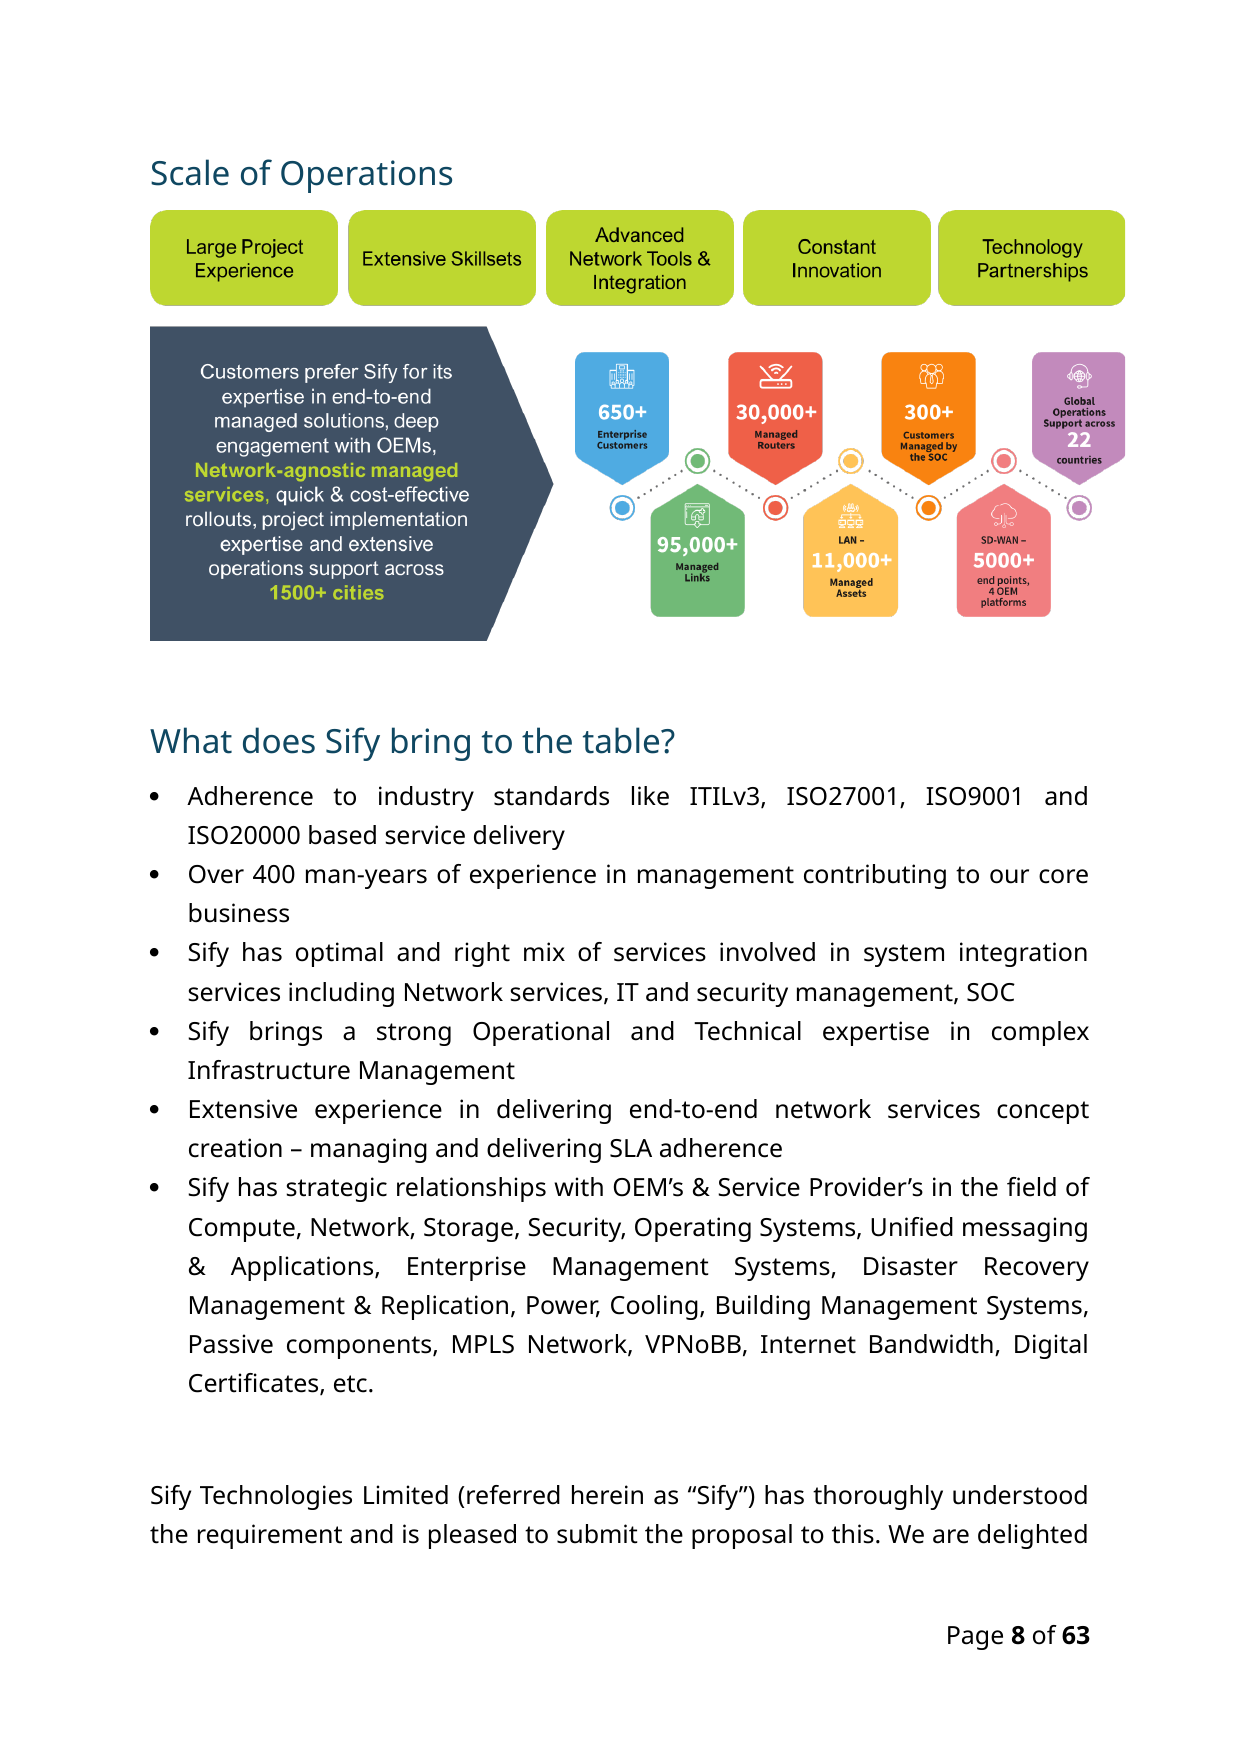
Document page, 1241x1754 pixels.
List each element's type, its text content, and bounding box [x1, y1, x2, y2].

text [150, 1478, 1090, 1551]
picture [150, 210, 1125, 641]
list Adherence to industry standards like ITILv3, ISO27001, ISO9001 and ISO20000 based service delivery [150, 778, 1090, 852]
subtitle What does Sify bring to the table? [150, 718, 1090, 763]
subtitle Scale of Operations [150, 150, 1090, 195]
list Sify has optimal and right mix of services involved in system integration services including Network services, IT and security management, SOC [150, 935, 1090, 1008]
list Extensive experience in delivering end-to-end network services concept creation – managing and delivering SLA adherence [150, 1092, 1090, 1165]
list Sify brings a strong Operational and Technical expertise in complex Infrastructure Management [150, 1013, 1090, 1087]
list Over 400 man-years of experience in management contributing to our core business [150, 857, 1090, 930]
list Sify has strategic relationships with OEM’s & Service Provider’s in the field of Compute, Network, Storage, Security, Operating Systems, Unified messaging & Applications, Enterprise Management Systems, Disaster Recovery Management & Replication, Power, Cooling, Building Management Systems, Passive components, MPLS Network, VPNoBB, Internet Bandwidth, Digital Certificates, etc. [150, 1170, 1090, 1400]
